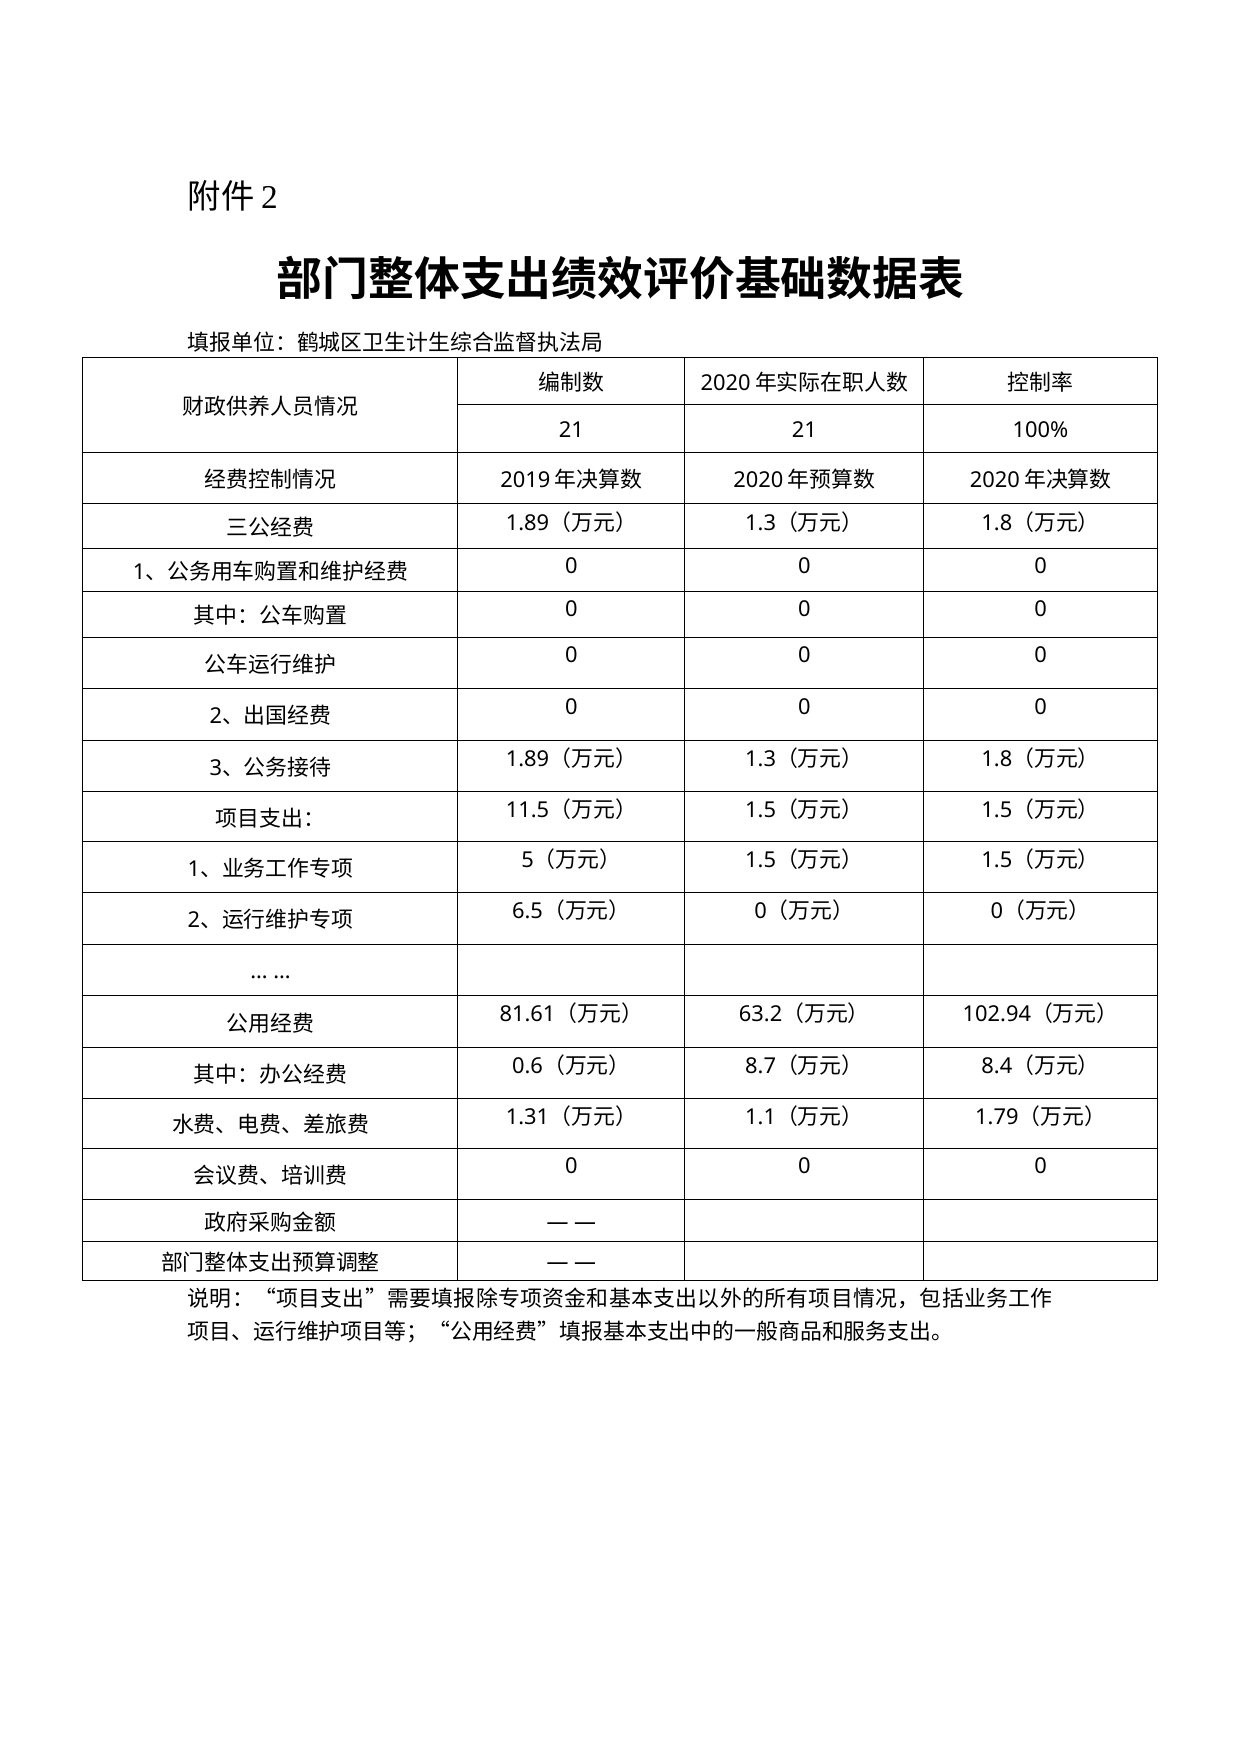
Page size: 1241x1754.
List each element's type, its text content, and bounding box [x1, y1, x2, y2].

table_cell [924, 1242, 1157, 1280]
table_cell 1.5（万元） [924, 842, 1157, 892]
table_cell 1.5（万元） [685, 792, 923, 841]
table_cell 部门整体支出预算调整 [83, 1242, 457, 1280]
table_cell [685, 1242, 923, 1280]
table_cell … … [83, 945, 457, 995]
table_cell 102.94（万元） [924, 996, 1157, 1047]
table_cell 0 [458, 549, 684, 591]
table_cell 0 [458, 689, 684, 740]
table_cell 0 [685, 638, 923, 688]
table_cell 0（万元） [685, 893, 923, 944]
table_cell 会议费、培训费 [83, 1149, 457, 1199]
table_cell 1.89（万元） [458, 741, 684, 791]
table_cell 其中：办公经费 [83, 1048, 457, 1098]
table_cell 项目支出： [83, 792, 457, 841]
table_cell 1.8（万元） [924, 741, 1157, 791]
table_header 财政供养人员情况 [83, 358, 457, 452]
table_cell 0 [685, 592, 923, 637]
table_cell 公用经费 [83, 996, 457, 1047]
table_cell 其中：公车购置 [83, 592, 457, 637]
table_cell 1.31（万元） [458, 1099, 684, 1148]
table_cell [685, 945, 923, 995]
table_cell 水费、电费、差旅费 [83, 1099, 457, 1148]
table_cell 1.5（万元） [685, 842, 923, 892]
table_cell 63.2（万元） [685, 996, 923, 1047]
table_cell 0 [458, 1149, 684, 1199]
table_cell 经费控制情况 [83, 453, 457, 503]
table_cell 11.5（万元） [458, 792, 684, 841]
table_header 编制数 [458, 358, 684, 404]
table_cell 2019年决算数 [458, 453, 684, 503]
table_cell 1、公务用车购置和维护经费 [83, 549, 457, 591]
table_cell 1.8（万元） [924, 504, 1157, 548]
table_cell 1.89（万元） [458, 504, 684, 548]
table_cell 2020年决算数 [924, 453, 1157, 503]
table_cell 3、公务接待 [83, 741, 457, 791]
table_cell [924, 945, 1157, 995]
table_cell 0.6（万元） [458, 1048, 684, 1098]
table_header 2020年实际在职人数 [685, 358, 923, 404]
table_cell 公车运行维护 [83, 638, 457, 688]
table_cell 2、运行维护专项 [83, 893, 457, 944]
table_cell [685, 1200, 923, 1241]
text 附件2 [187, 162, 1053, 227]
table_cell 1.79（万元） [924, 1099, 1157, 1148]
table_cell 政府采购金额 [83, 1200, 457, 1241]
table_cell 2020年预算数 [685, 453, 923, 503]
text 说明：“项目支出”需要填报除专项资金和基本支出以外的所有项目情况，包括业务工作项目、运行维护项目等；“公用经费”填报基本支出中的一般商品和服务支出。 [187, 1281, 1053, 1346]
table_cell 0 [924, 1149, 1157, 1199]
table_cell [924, 1200, 1157, 1241]
table_cell 0 [924, 638, 1157, 688]
table_cell 6.5（万元） [458, 893, 684, 944]
table_cell 0（万元） [924, 893, 1157, 944]
table_cell 8.4（万元） [924, 1048, 1157, 1098]
table_cell 0 [458, 638, 684, 688]
table_cell 0 [685, 549, 923, 591]
table_cell — — [458, 1200, 684, 1241]
table_cell 1.3（万元） [685, 741, 923, 791]
table_cell 三公经费 [83, 504, 457, 548]
table_cell 81.61（万元） [458, 996, 684, 1047]
table_cell 0 [924, 592, 1157, 637]
table_cell [458, 945, 684, 995]
table_cell 0 [685, 1149, 923, 1199]
table_cell 1.5（万元） [924, 792, 1157, 841]
text 填报单位：鹤城区卫生计生综合监督执法局 [187, 324, 1053, 357]
text 部门整体支出绩效评价基础数据表 [187, 227, 1053, 324]
table_header 控制率 [924, 358, 1157, 404]
table_cell 5（万元） [458, 842, 684, 892]
table_cell 0 [924, 549, 1157, 591]
table_cell 1.1（万元） [685, 1099, 923, 1148]
table_cell 2、出国经费 [83, 689, 457, 740]
table_cell 0 [458, 592, 684, 637]
table_cell 0 [924, 689, 1157, 740]
table_cell 21 [685, 405, 923, 452]
table_cell 0 [685, 689, 923, 740]
table_cell 1、业务工作专项 [83, 842, 457, 892]
table_cell 21 [458, 405, 684, 452]
table_cell 100% [924, 405, 1157, 452]
table_cell 8.7（万元） [685, 1048, 923, 1098]
table_cell — — [458, 1242, 684, 1280]
table_cell 1.3（万元） [685, 504, 923, 548]
